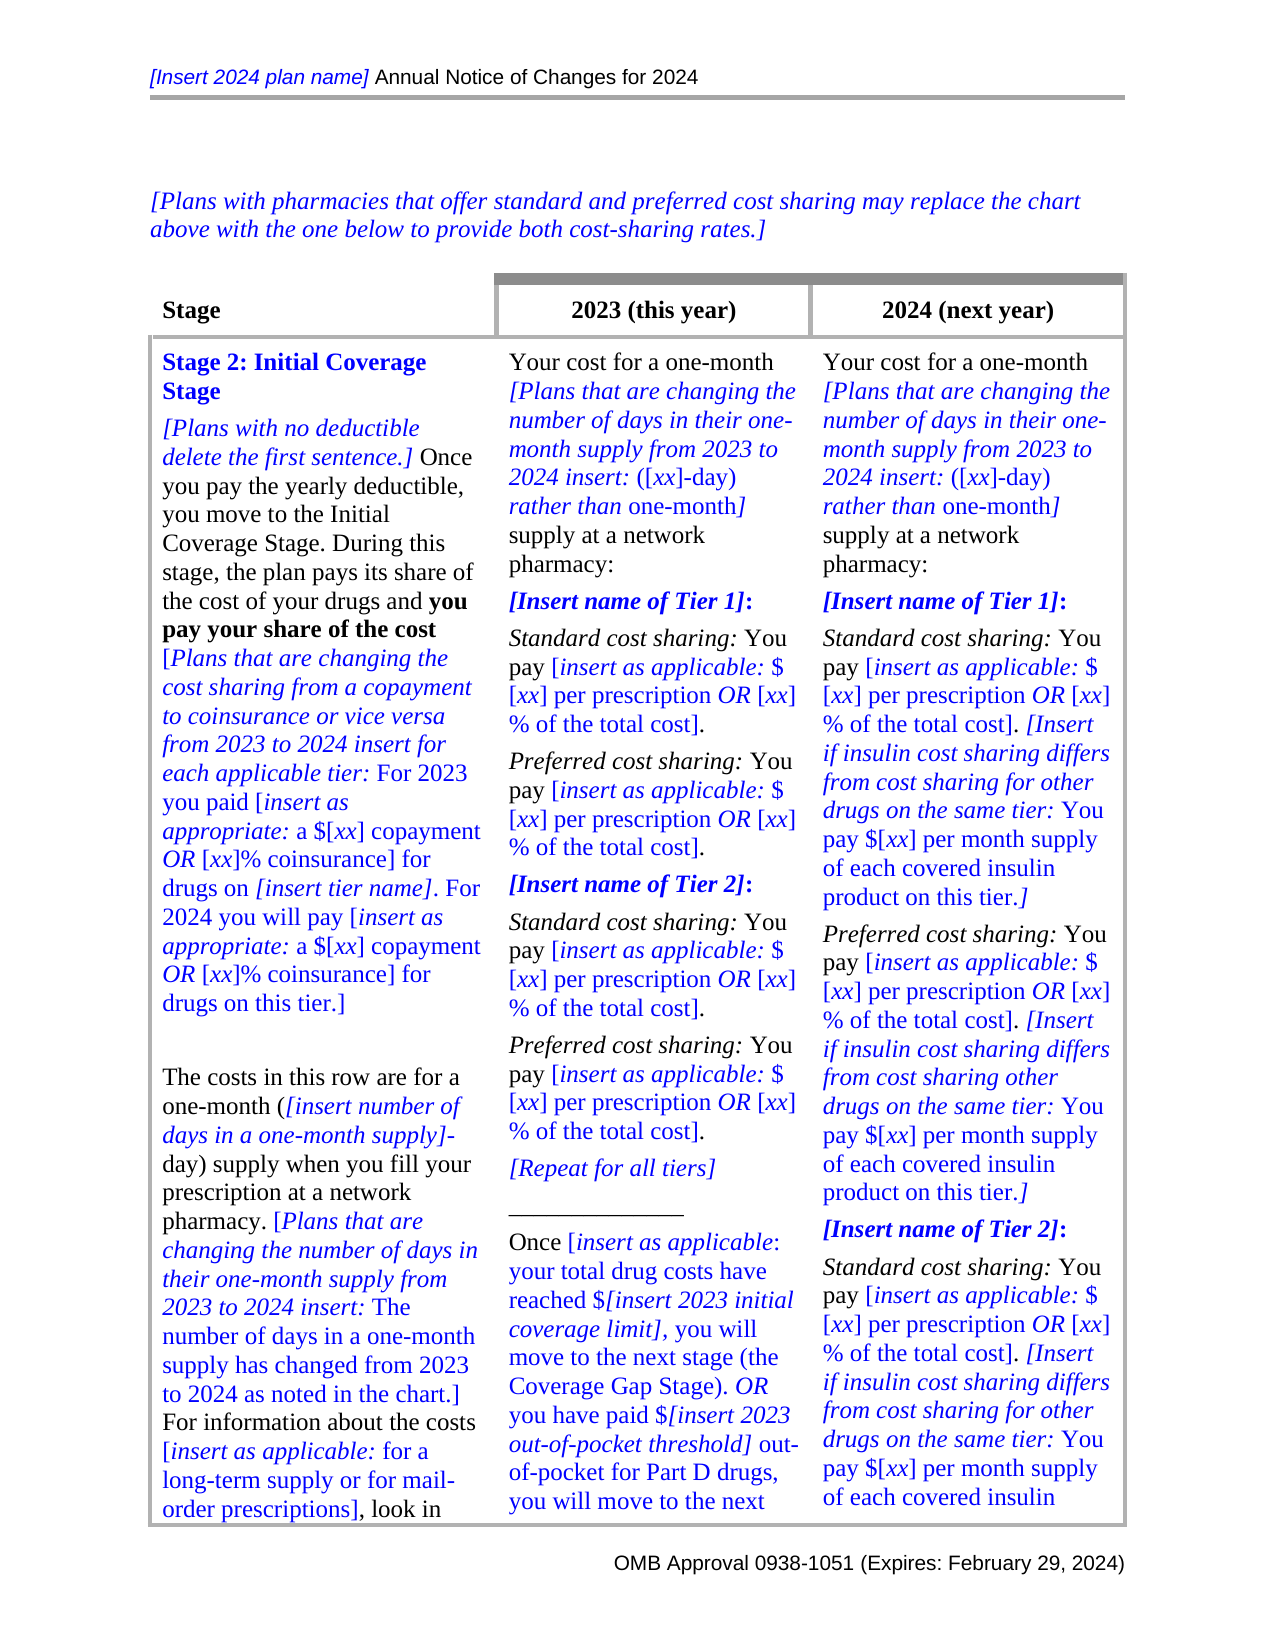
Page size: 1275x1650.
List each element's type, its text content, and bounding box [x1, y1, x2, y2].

table_header Stage [150, 273, 494, 334]
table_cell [811, 339, 1123, 1522]
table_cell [152, 336, 497, 1522]
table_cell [497, 339, 811, 1522]
table_header 2023 (this year) [499, 285, 808, 334]
table_header 2024 (next year) [813, 285, 1123, 334]
text [Plans with pharmacies that offer standard and preferred cost sharing may replace the chart above with the one below to provide both cost-sharing rates.] [150, 157, 1125, 243]
